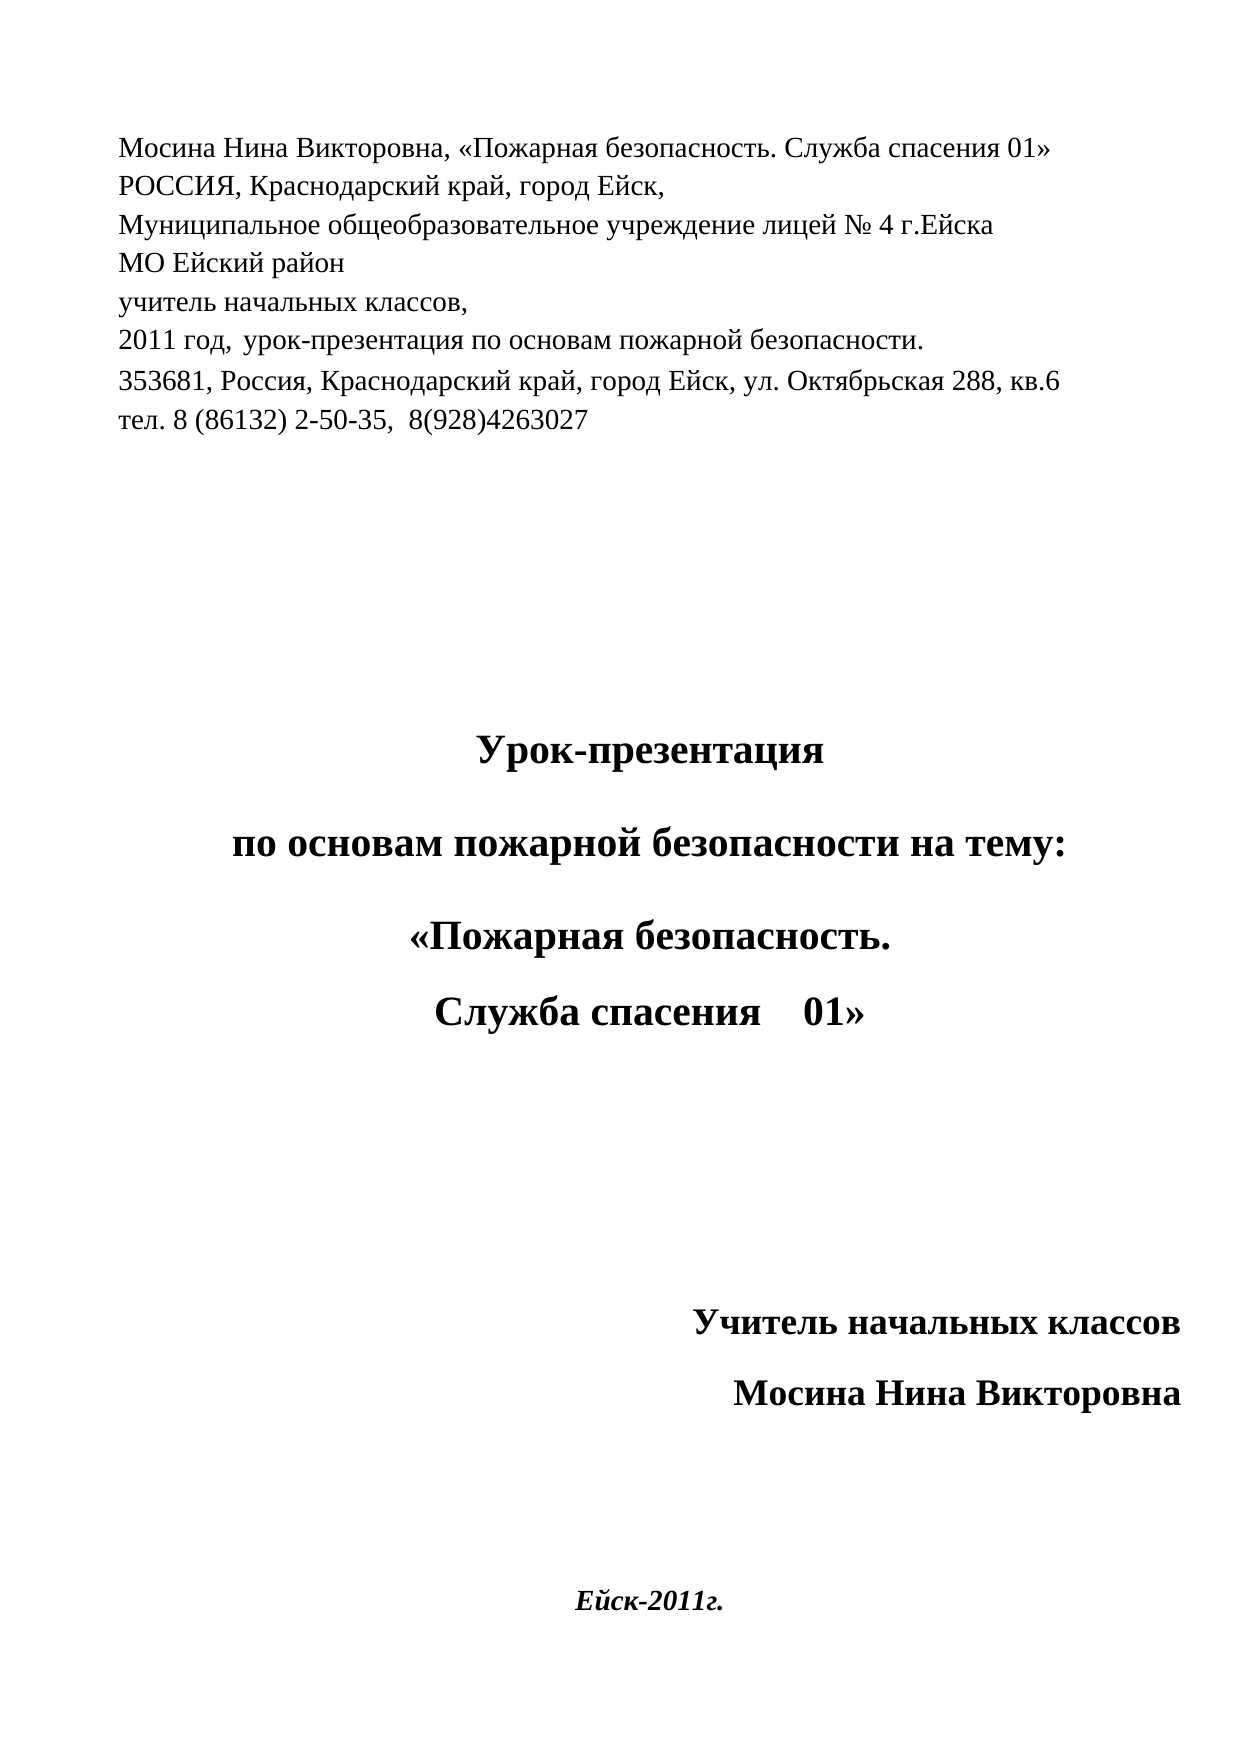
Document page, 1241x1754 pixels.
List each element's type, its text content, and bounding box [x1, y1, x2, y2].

text Мосина Нина Викторовна [118, 1370, 1181, 1413]
text Ейск-2011г. [118, 1583, 1181, 1616]
text 353681, Россия, Краснодарский край, город Ейск, ул. Октябрьская 288, кв.6 [118, 363, 1181, 397]
text Мосина Нина Викторовна, «Пожарная безопасность. Служба спасения 01» [118, 130, 1181, 163]
text Учитель начальных классов [118, 1300, 1181, 1343]
text по основам пожарной безопасности на тему: [118, 818, 1181, 866]
text РОССИЯ, Краснодарский край, город Ейск, [118, 168, 1181, 202]
text «Пожарная безопасность. [118, 910, 1181, 958]
text Муниципальное общеобразовательное учреждение лицей № 4 г.Ейска [118, 207, 1181, 240]
text Служба спасения 01» [118, 986, 1181, 1034]
text тел. 8 (86132) 2-50-35, 8(928)4263027 [118, 402, 1181, 435]
text 2011 год, урок-презентация по основам пожарной безопасности. [118, 322, 1181, 356]
text МО Ейский район [118, 245, 1181, 279]
text учитель начальных классов, [118, 284, 1181, 317]
text Урок-презентация [118, 725, 1181, 773]
